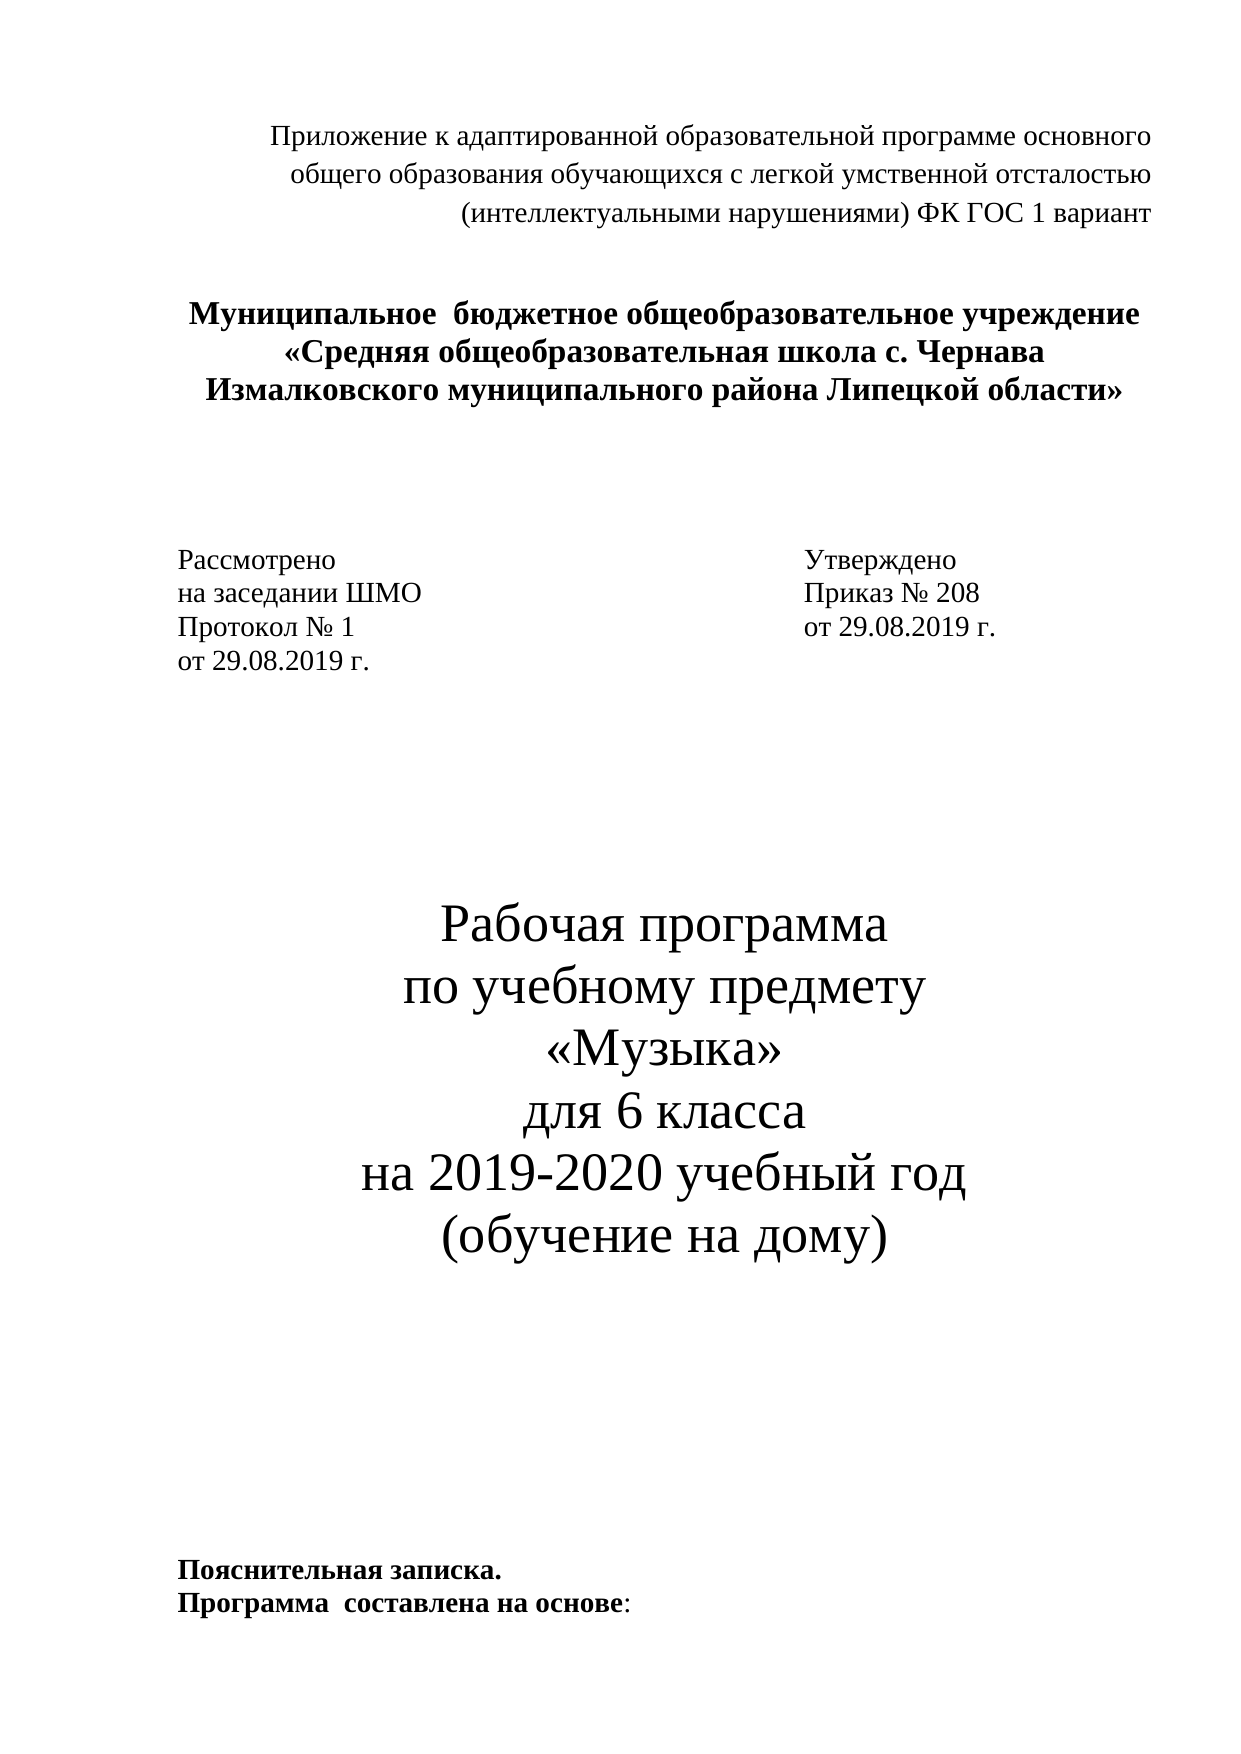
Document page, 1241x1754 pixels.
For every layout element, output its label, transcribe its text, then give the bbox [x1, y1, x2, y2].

table_header Рассмотрено на заседании ШМО Протокол № 1 от 29.08.2019 г. [166, 542, 598, 676]
text по учебному предмету [177, 953, 1152, 1015]
text «Средняя общеобразовательная школа с. Чернава [177, 331, 1152, 369]
text Измалковского муниципального района Липецкой области» [177, 369, 1152, 408]
text Рабочая программа [177, 891, 1152, 953]
text на 2019-2020 учебный год [177, 1140, 1152, 1202]
table_header Утверждено Приказ № 208 от 29.08.2019 г. [598, 542, 1031, 676]
text Пояснительная записка. [177, 1552, 1152, 1586]
text (обучение на дому) [177, 1202, 1152, 1264]
text Приложение к адаптированной образовательной программе основного общего образования обучающихся с легкой умственной отсталостью (интеллектуальными нарушениями) ФК ГОС 1 вариант [177, 118, 1152, 229]
text Муниципальное бюджетное общеобразовательное учреждение [177, 293, 1152, 331]
text для 6 класса [177, 1078, 1152, 1140]
text «Музыка» [177, 1015, 1152, 1078]
text Программа составлена на основе: [177, 1586, 1152, 1619]
